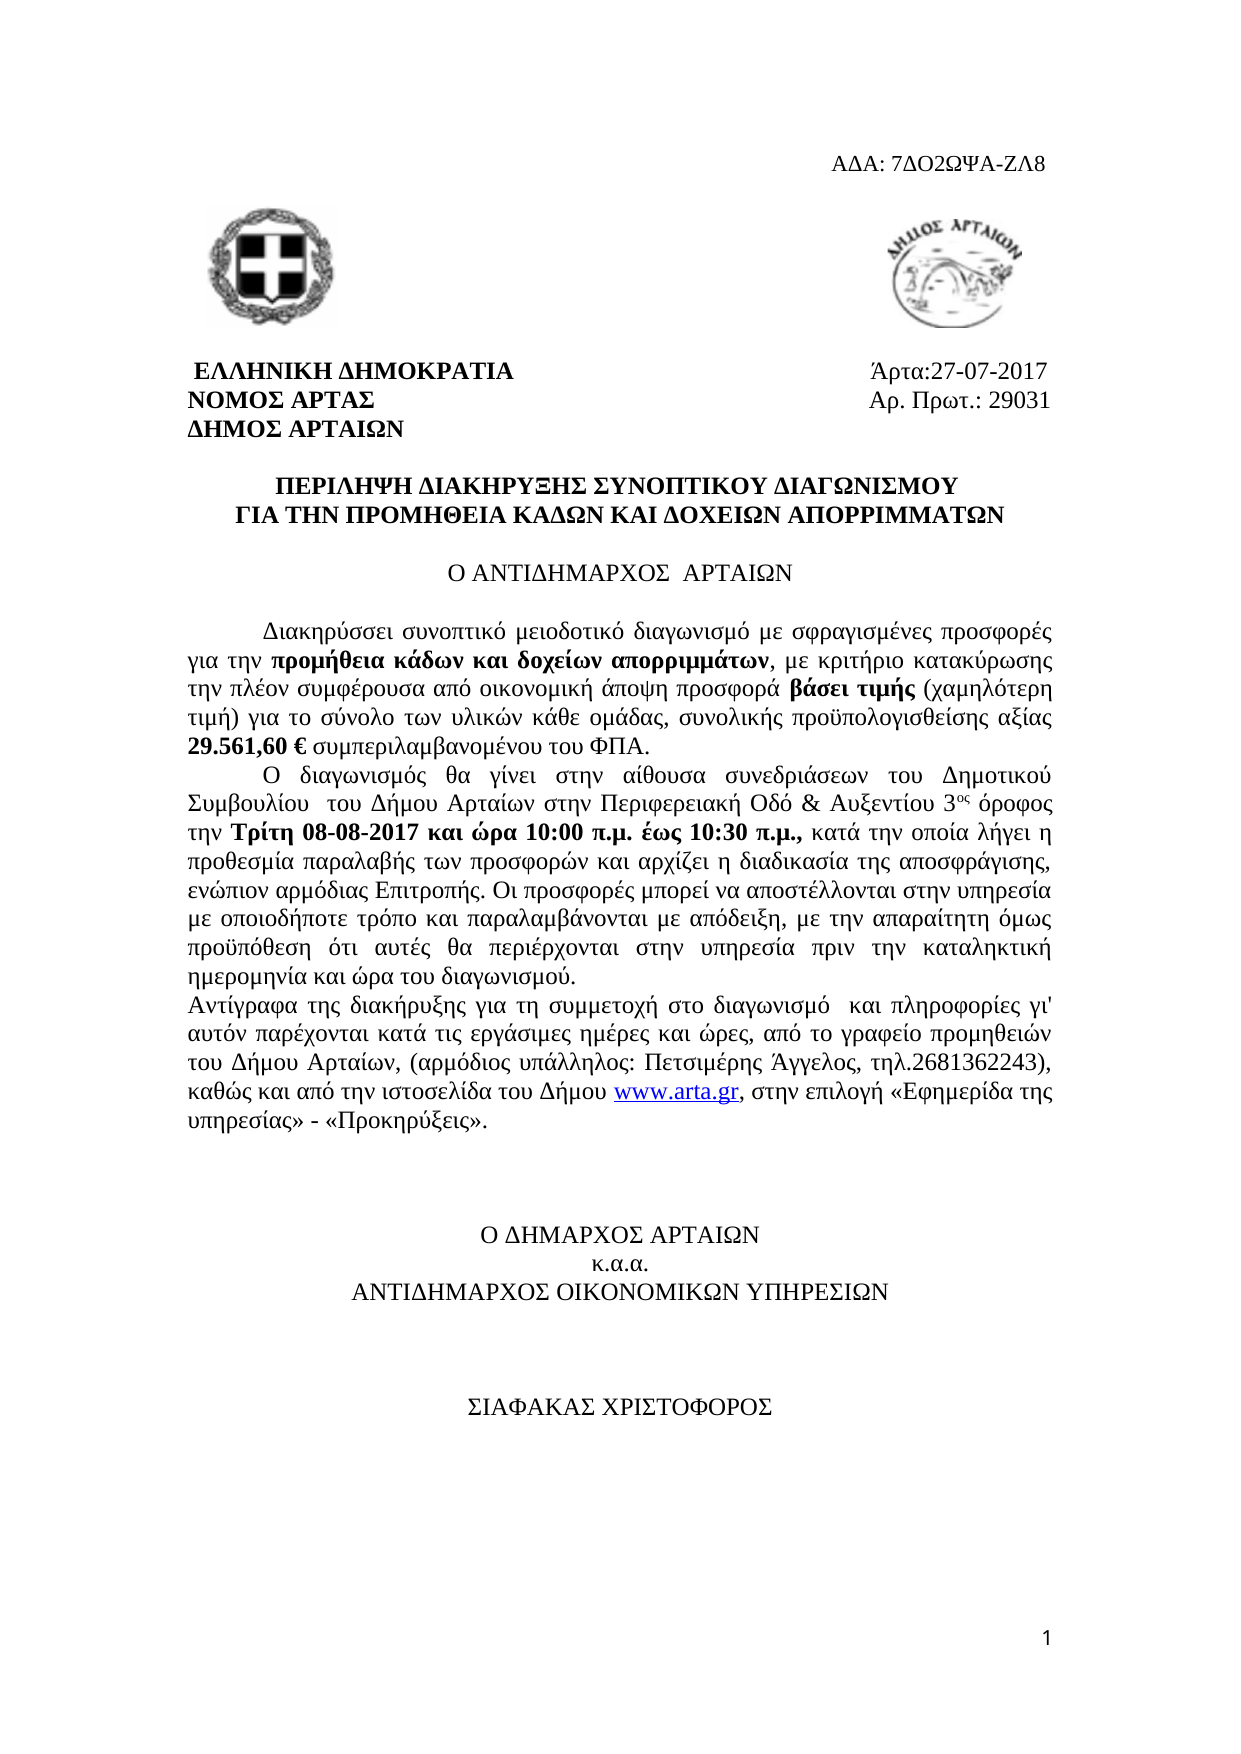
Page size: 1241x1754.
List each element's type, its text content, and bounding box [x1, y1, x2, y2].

text Αντίγραφα της διακήρυξης για τη συμμετοχή στο διαγωνισμό και πληροφορίες γι' αυτόν παρέχονται κατά τις εργάσιμες ημέρες και ώρες, από το γραφείο προμηθειών του Δήμου Αρταίων, (αρμόδιος υπάλληλος: Πετσιμέρης Άγγελος, τηλ.2681362243), καθώς και από την ιστοσελίδα του Δήμου www.arta.gr, στην επιλογή «Εφημερίδα της υπηρεσίας» - «Προκηρύξεις». [187, 990, 1053, 1133]
text ΠΕΡΙΛΗΨΗ ΔΙΑΚΗΡΥΞΗΣ ΣΥΝΟΠΤΙΚΟΥ ΔΙΑΓΩΝΙΣΜΟΥ ΓΙΑ ΤΗΝ ΠΡΟΜΗΘΕΙΑ ΚΑΔΩΝ ΚΑΙ ΔΟΧΕΙΩΝ ΑΠΟΡΡΙΜΜΑΤΩΝ [187, 471, 1053, 529]
text ΑΔΑ: 7ΔΟ2ΩΨΑ-ΖΛ8 [187, 150, 1053, 176]
text ΣΙΑΦΑΚΑΣ ΧΡΙΣΤΟΦΟΡΟΣ [187, 1392, 1053, 1421]
picture [887, 219, 1022, 328]
text κ.α.α. [187, 1248, 1053, 1277]
text Ο ΔΗΜΑΡΧΟΣ ΑΡΤΑΙΩΝ [187, 1220, 1053, 1248]
text Ο ΑΝΤΙΔΗΜΑΡΧΟΣ ΑΡΤΑΙΩΝ [187, 558, 1053, 587]
text Διακηρύσσει συνοπτικό μειοδοτικό διαγωνισμό με σφραγισμένες προσφορές για την προμήθεια κάδων και δοχείων απορριμμάτων, με κριτήριο κατακύρωσης την πλέον συμφέρουσα από οικονομική άποψη προσφορά βάσει τιμής (χαμηλότερη τιμή) για το σύνολο των υλικών κάθε ομάδας, συνολικής προϋπολογισθείσης αξίας 29.561,60 € συμπεριλαμβανομένου του ΦΠΑ. [187, 616, 1053, 760]
text ΕΛΛΗΝΙΚΗ ΔΗΜΟΚΡΑΤΙΑ Άρτα:27-07-2017 ΝΟΜΟΣ ΑΡΤΑΣ Αρ. Πρωτ.: 29031 ΔΗΜΟΣ ΑΡΤΑΙΩΝ [187, 356, 1053, 443]
text Ο διαγωνισμός θα γίνει στην αίθουσα συνεδριάσεων του Δημοτικού Συμβουλίου του Δήμου Αρταίων στην Περιφερειακή Οδό & Αυξεντίου 3ος όροφος την Τρίτη 08-08-2017 και ώρα 10:00 π.μ. έως 10:30 π.μ., κατά την οποία λήγει η προθεσμία παραλαβής των προσφορών και αρχίζει η διαδικασία της αποσφράγισης, ενώπιον αρμόδιας Επιτροπής. Οι προσφορές μπορεί να αποστέλλονται στην υπηρεσία με οποιοδήποτε τρόπο και παραλαμβάνονται με απόδειξη, με την απαραίτητη όμως προϋπόθεση ότι αυτές θα περιέρχονται στην υπηρεσία πριν την καταληκτική ημερομηνία και ώρα του διαγωνισμού. [187, 760, 1053, 990]
text ΑΝΤΙΔΗΜΑΡΧΟΣ ΟΙΚΟΝΟΜΙΚΩΝ ΥΠΗΡΕΣΙΩΝ [187, 1277, 1053, 1306]
picture [206, 205, 338, 328]
